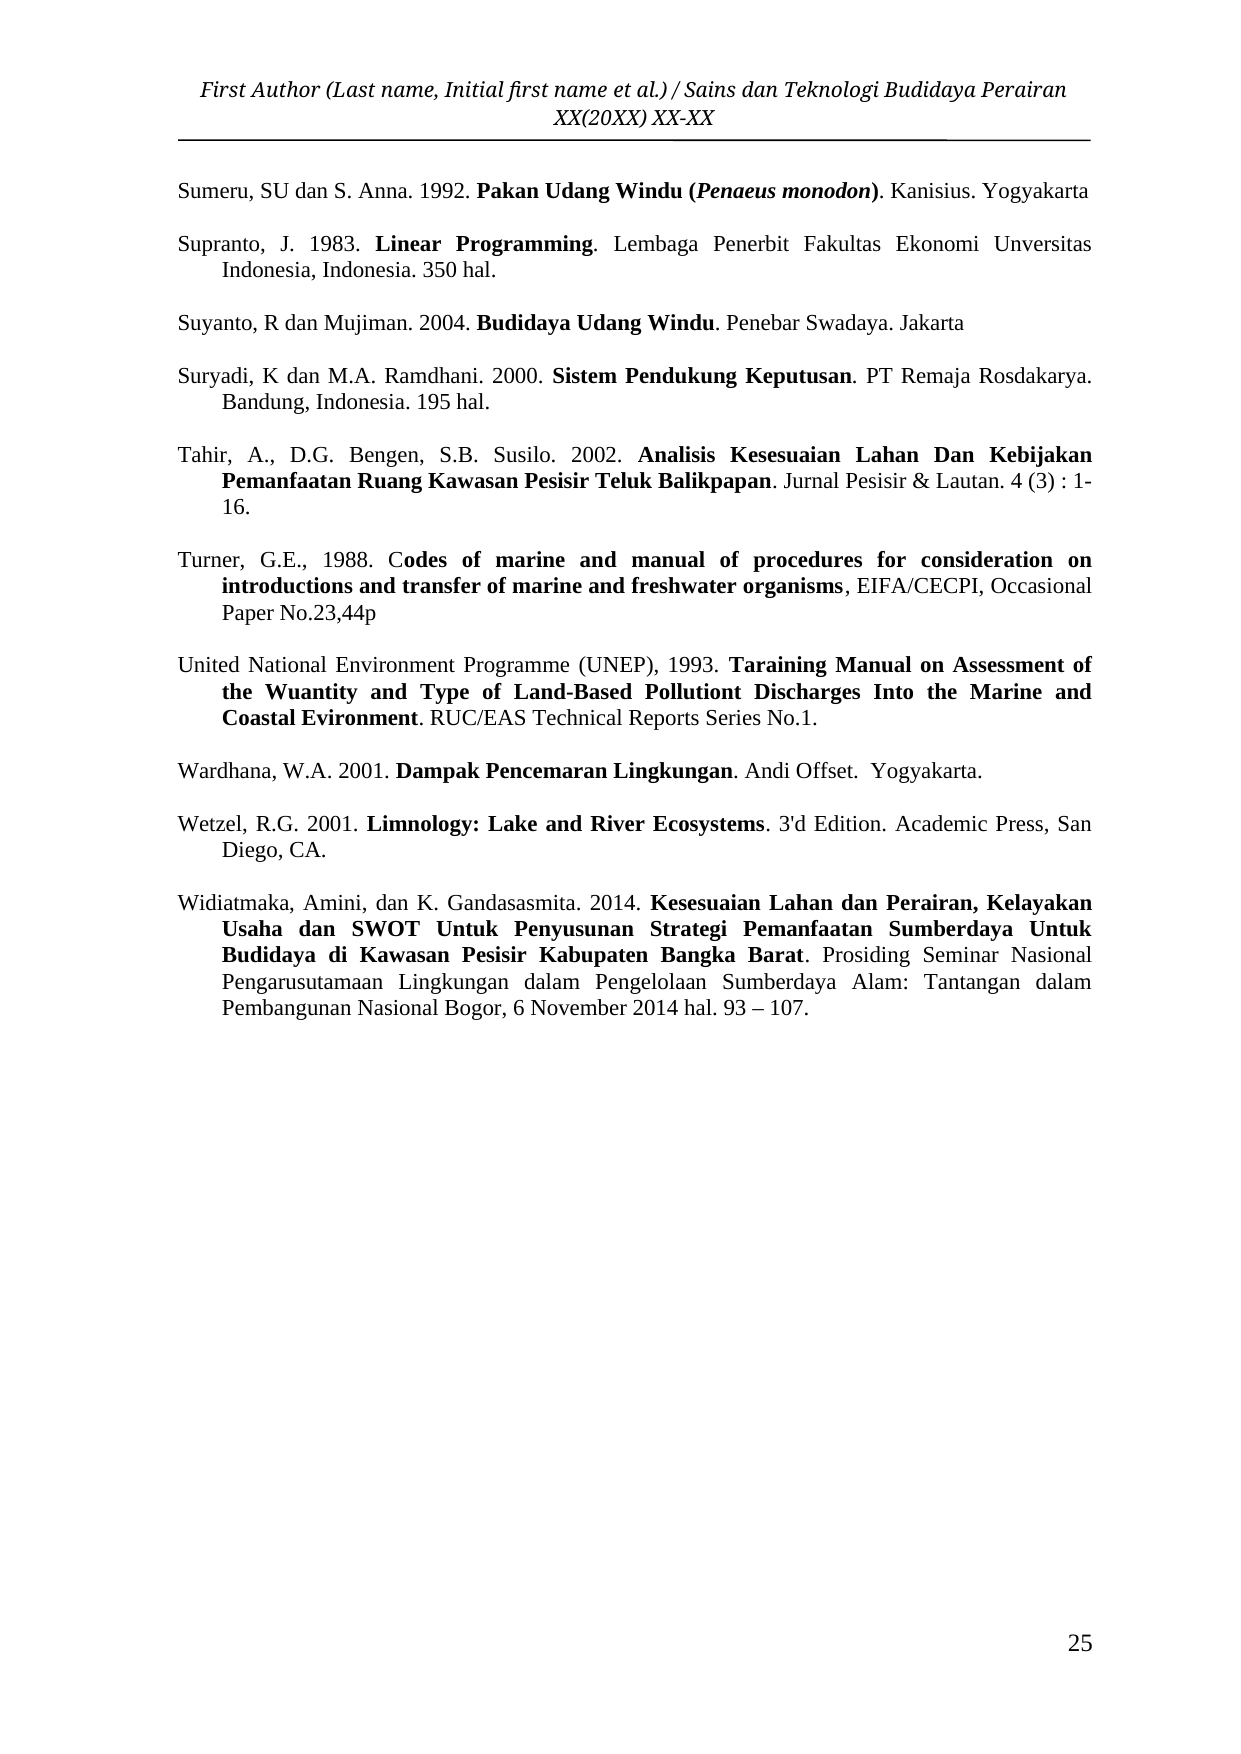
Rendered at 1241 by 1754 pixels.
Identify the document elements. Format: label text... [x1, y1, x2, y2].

text United National Environment Programme (UNEP), 1993. Taraining Manual on Assessment of the Wuantity and Type of Land-Based Pollutiont Discharges Into the Marine and Coastal Evironment. RUC/EAS Technical Reports Series No.1. [177, 652, 1092, 731]
text Wardhana, W.A. 2001. Dampak Pencemaran Lingkungan. Andi Offset. Yogyakarta. [177, 757, 1092, 783]
text Sumeru, SU dan S. Anna. 1992. Pakan Udang Windu (Penaeus monodon). Kanisius. Yogyakarta [177, 177, 1092, 203]
text Suryadi, K dan M.A. Ramdhani. 2000. Sistem Pendukung Keputusan. PT Remaja Rosdakarya. Bandung, Indonesia. 195 hal. [177, 362, 1092, 414]
text Turner, G.E., 1988. Codes of marine and manual of procedures for consideration on introductions and transfer of marine and freshwater organisms, EIFA/CECPI, Occasional Paper No.23,44p [177, 546, 1092, 625]
text Widiatmaka, Amini, dan K. Gandasasmita. 2014. Kesesuaian Lahan dan Perairan, Kelayakan Usaha dan SWOT Untuk Penyusunan Strategi Pemanfaatan Sumberdaya Untuk Budidaya di Kawasan Pesisir Kabupaten Bangka Barat. Prosiding Seminar Nasional Pengarusutamaan Lingkungan dalam Pengelolaan Sumberdaya Alam: Tantangan dalam Pembangunan Nasional Bogor, 6 November 2014 hal. 93 – 107. [177, 889, 1092, 1021]
text Wetzel, R.G. 2001. Limnology: Lake and River Ecosystems. 3'd Edition. Academic Press, San Diego, CA. [177, 810, 1092, 862]
text Suyanto, R dan Mujiman. 2004. Budidaya Udang Windu. Penebar Swadaya. Jakarta [177, 309, 1092, 335]
text Tahir, A., D.G. Bengen, S.B. Susilo. 2002. Analisis Kesesuaian Lahan Dan Kebijakan Pemanfaatan Ruang Kawasan Pesisir Teluk Balikpapan. Jurnal Pesisir & Lautan. 4 (3) : 1-16. [177, 441, 1092, 520]
text Supranto, J. 1983. Linear Programming. Lembaga Penerbit Fakultas Ekonomi Unversitas Indonesia, Indonesia. 350 hal. [177, 230, 1092, 283]
